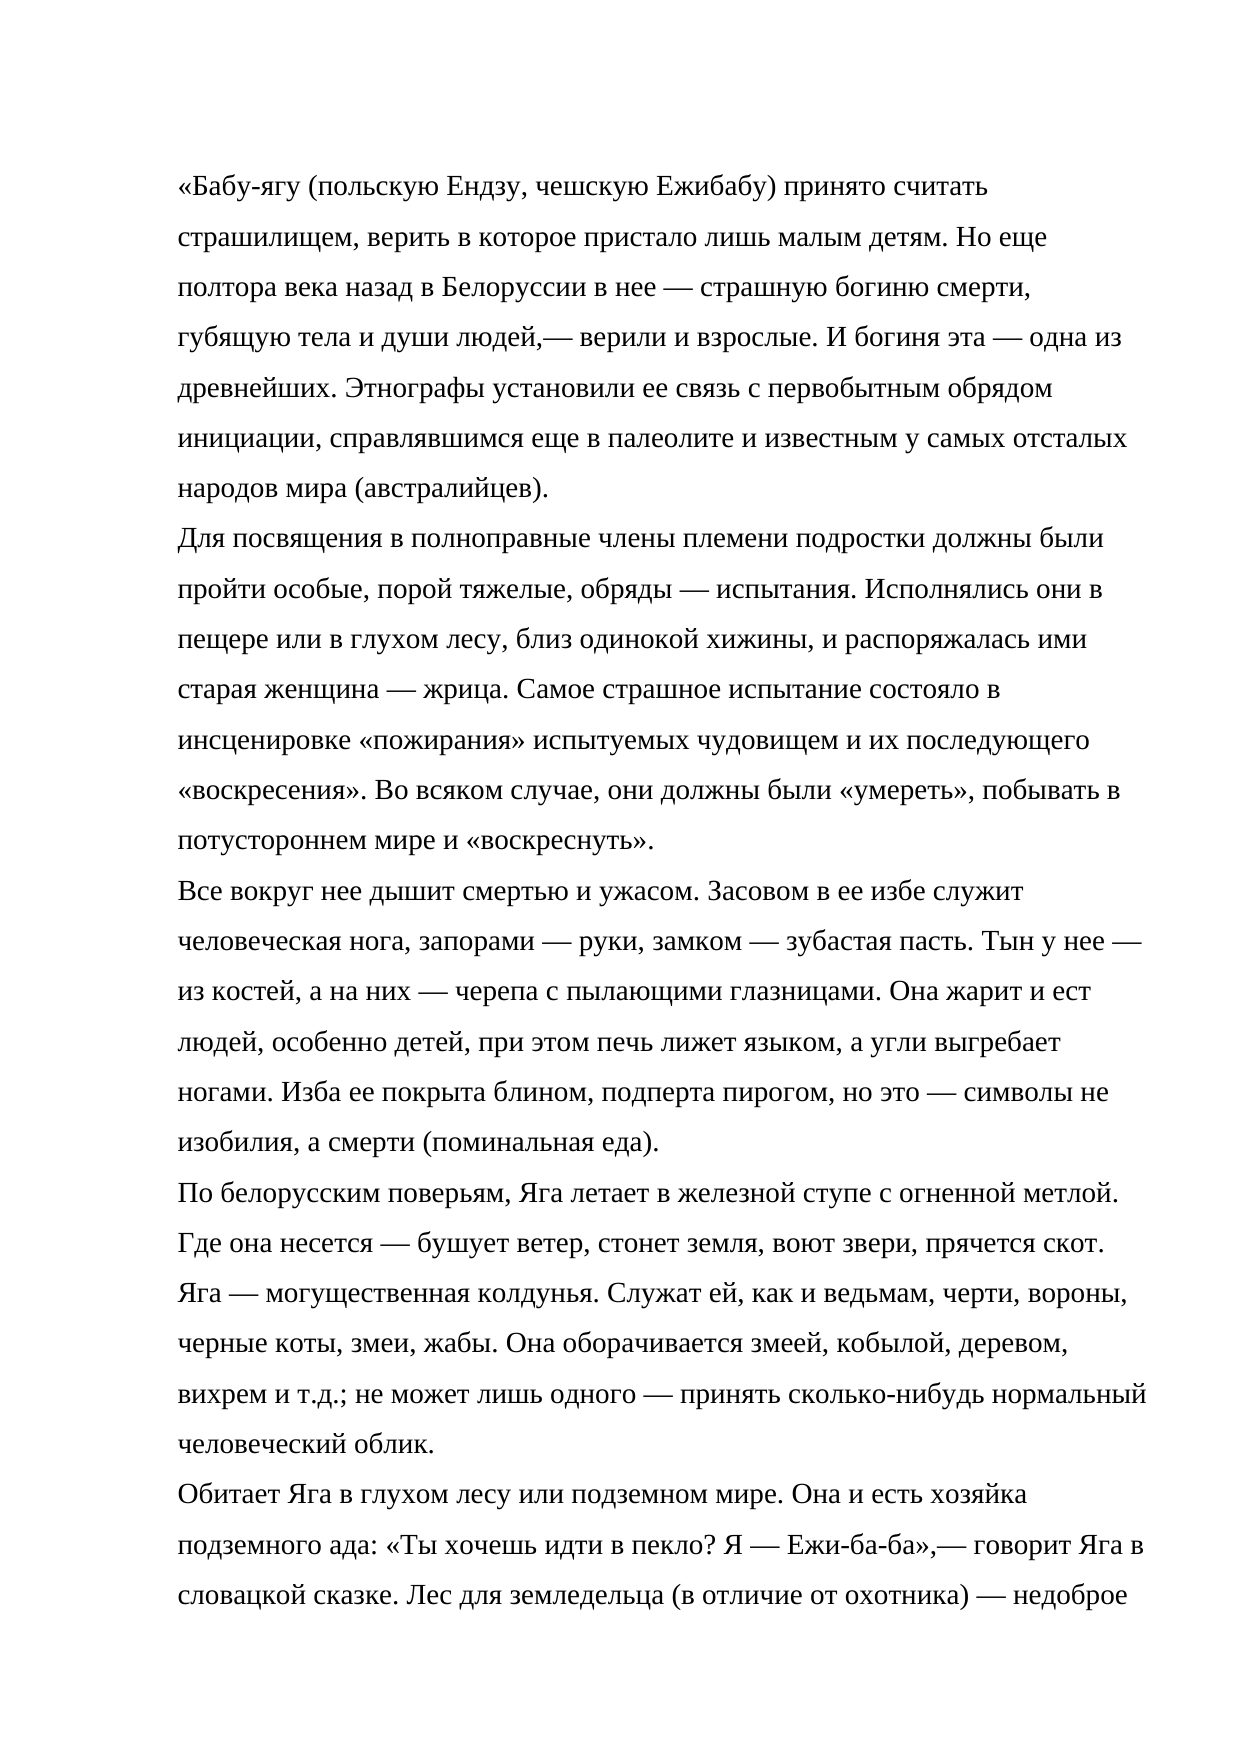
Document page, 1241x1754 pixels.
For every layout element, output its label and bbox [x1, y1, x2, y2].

text [177, 118, 1152, 1611]
